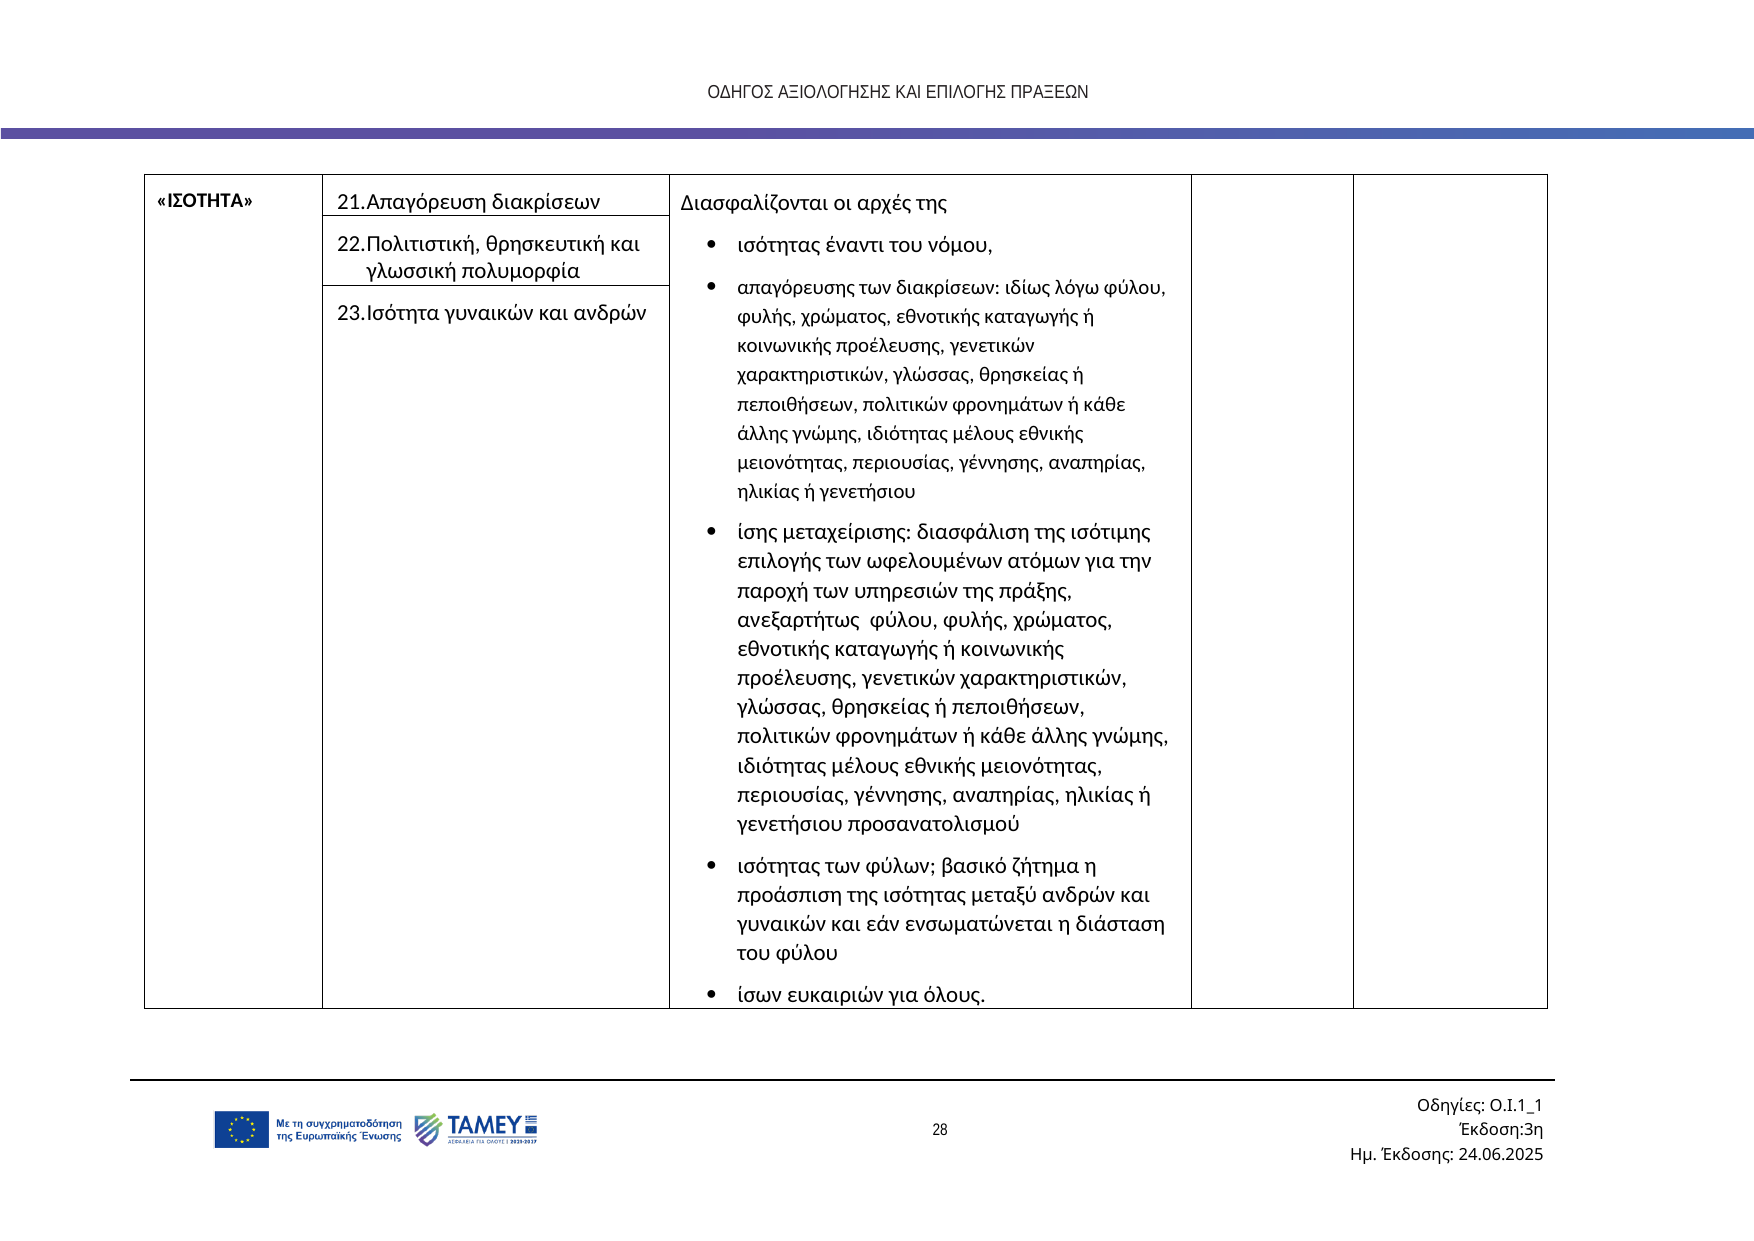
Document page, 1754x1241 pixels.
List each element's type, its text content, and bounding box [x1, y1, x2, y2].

table_cell [1354, 175, 1547, 1008]
table_cell [1192, 175, 1353, 1008]
table_cell Απαγόρευση διακρίσεων [323, 175, 669, 215]
table_cell Ισότητα γυναικών και ανδρών [323, 286, 669, 1008]
picture [0, 128, 1754, 139]
table_cell Πολιτιστική, θρησκευτική και γλωσσική πολυμορφία [323, 216, 669, 285]
picture [211, 1108, 540, 1150]
table_cell Τίτλος ΙΙΙ «ΙΣΟΤΗΤΑ» [145, 175, 322, 1008]
